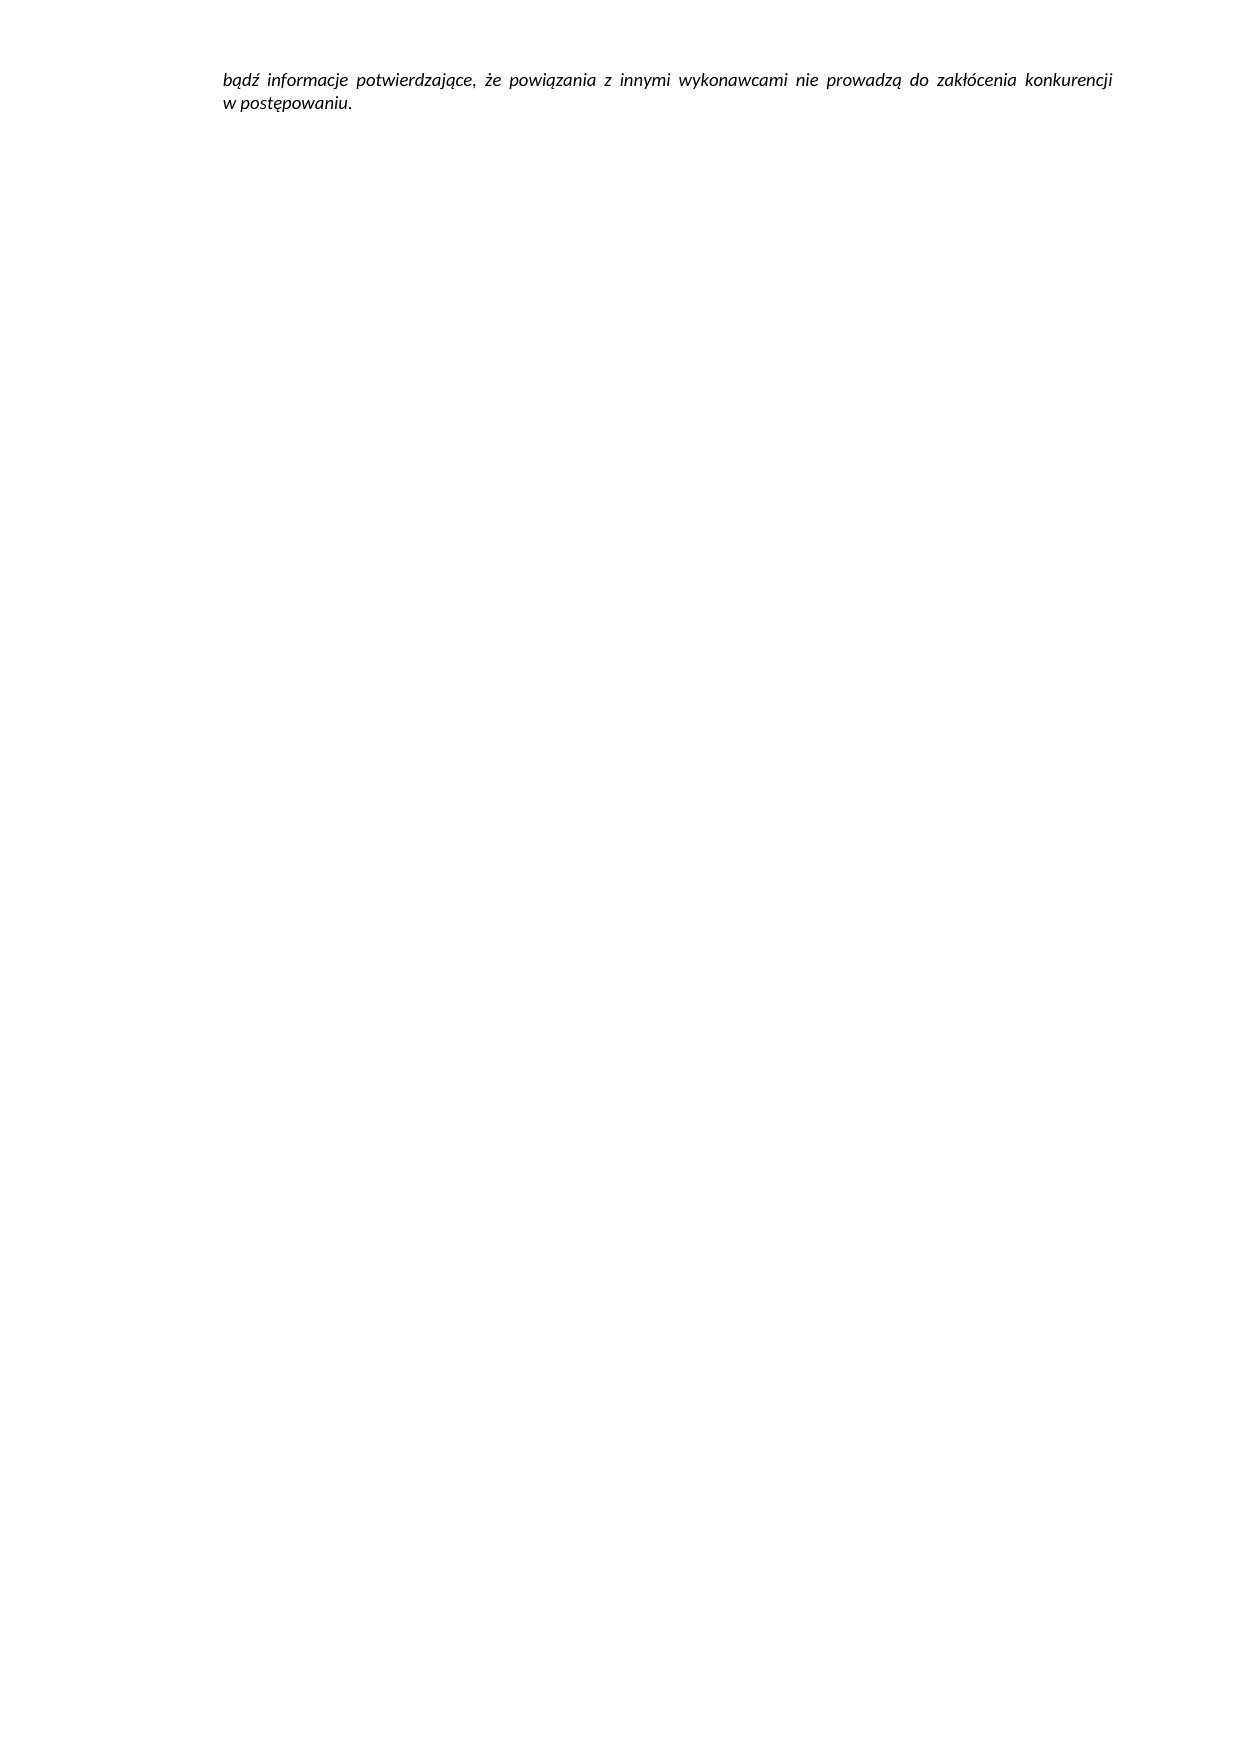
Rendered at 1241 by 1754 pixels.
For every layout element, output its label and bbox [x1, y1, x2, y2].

list [185, 68, 1122, 114]
